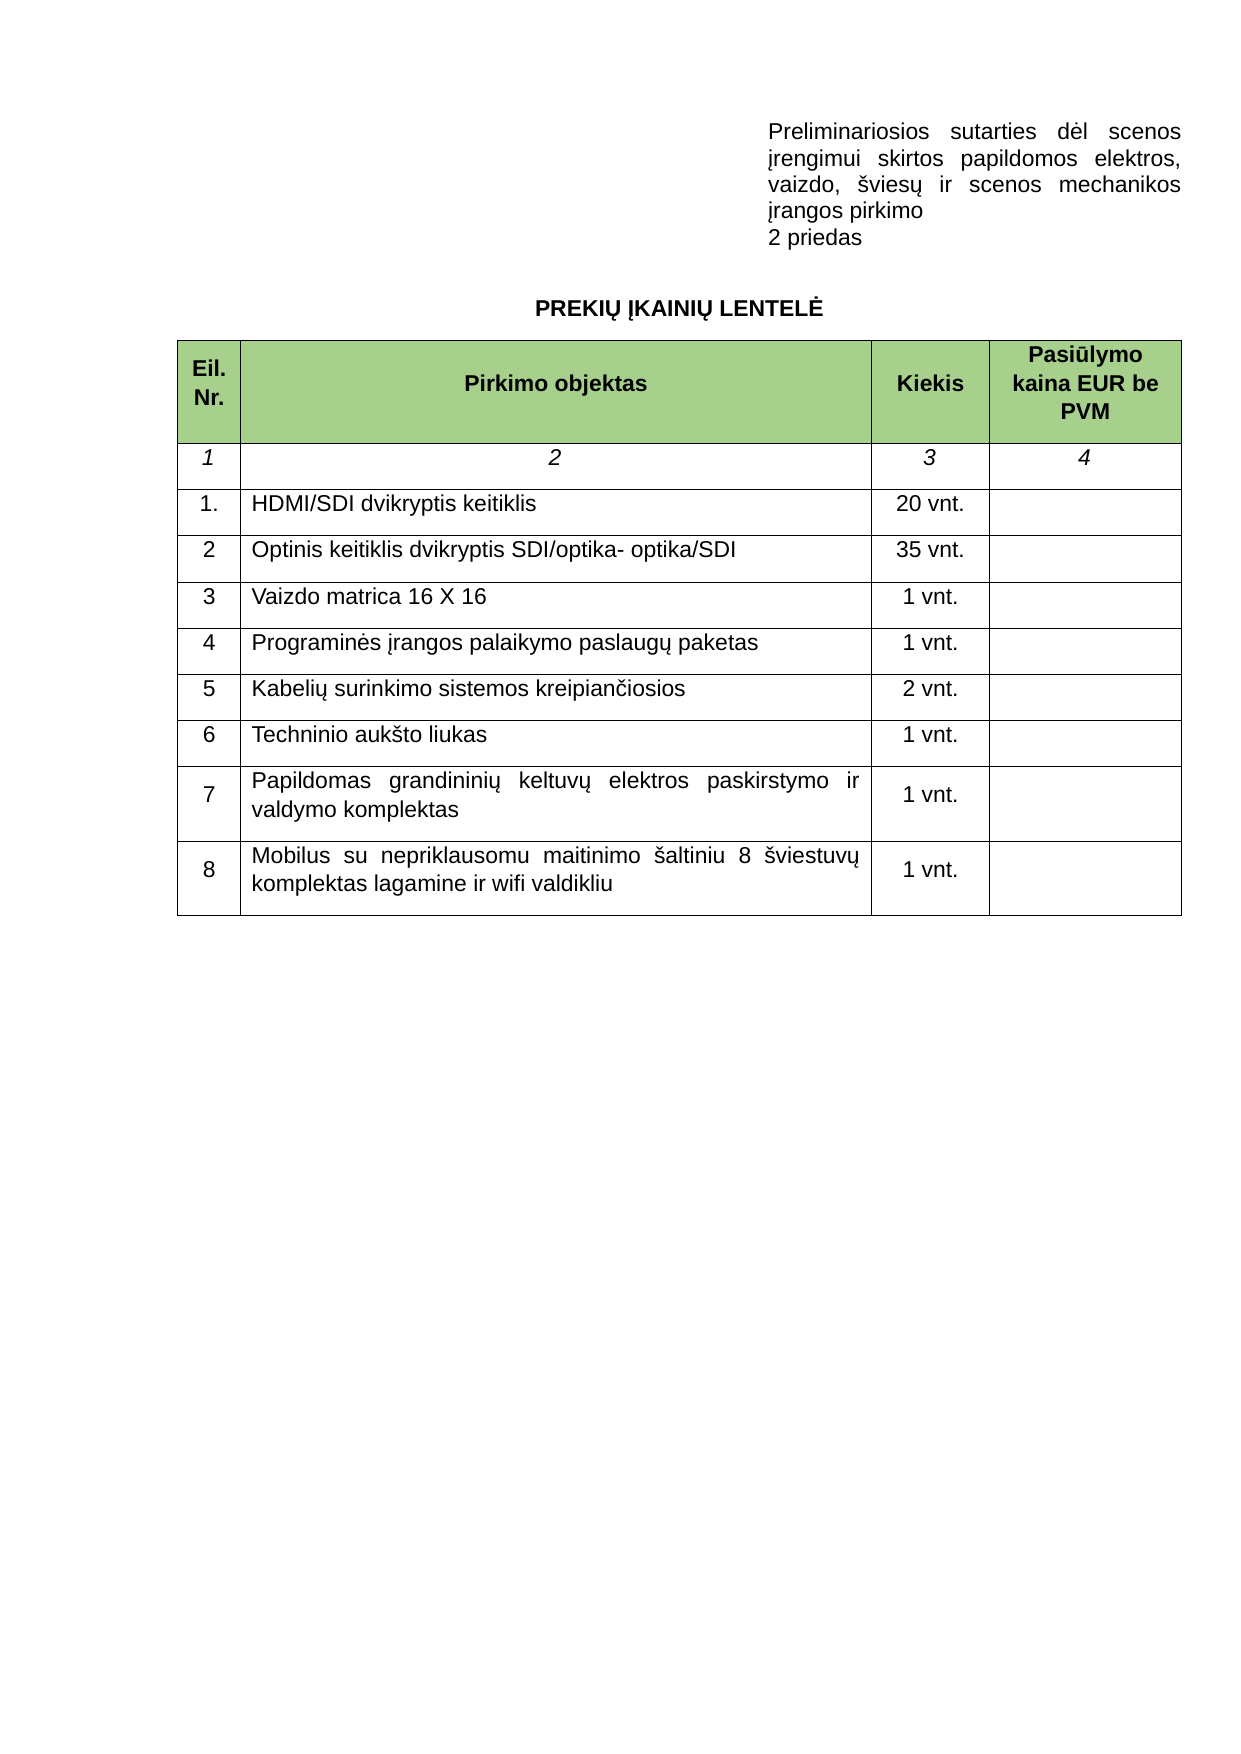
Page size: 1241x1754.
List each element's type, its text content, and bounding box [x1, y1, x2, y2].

table_header Kiekis [872, 341, 989, 443]
table_cell [990, 583, 1181, 628]
table_cell 1. [178, 490, 240, 535]
table_header Pirkimo objektas [241, 341, 871, 443]
table_cell 1 vnt. [872, 842, 989, 915]
table_cell 1 vnt. [872, 583, 989, 628]
table_header Pasiūlymo kaina EUR be PVM [990, 341, 1181, 443]
table_cell [990, 721, 1181, 766]
table_cell 3 [178, 583, 240, 628]
table_cell [990, 842, 1181, 915]
table_cell 4 [178, 629, 240, 674]
table_cell [990, 629, 1181, 674]
table_cell Mobilus su nepriklausomu maitinimo šaltiniu 8 šviestuvų komplektas lagamine ir wifi valdikliu [241, 842, 871, 915]
table_cell [990, 536, 1181, 582]
table_cell Optinis keitiklis dvikryptis SDI/optika- optika/SDI [241, 536, 871, 582]
table_cell [990, 675, 1181, 720]
table_cell 2 vnt. [872, 675, 989, 720]
text Preliminariosios sutarties dėl scenos įrengimui skirtos papildomos elektros, vaizdo, šviesų ir scenos mechanikos įrangos pirkimo [768, 118, 1181, 223]
table_cell Techninio aukšto liukas [241, 721, 871, 766]
table_cell 20 vnt. [872, 490, 989, 535]
table_header Eil. Nr. [178, 341, 240, 443]
table_cell 7 [178, 767, 240, 841]
table_cell Vaizdo matrica 16 X 16 [241, 583, 871, 628]
table_cell 5 [178, 675, 240, 720]
table_cell Kabelių surinkimo sistemos kreipiančiosios [241, 675, 871, 720]
table_cell Programinės įrangos palaikymo paslaugų paketas [241, 629, 871, 674]
table_cell 4 [990, 444, 1181, 489]
table_cell [990, 767, 1181, 841]
table_cell HDMI/SDI dvikryptis keitiklis [241, 490, 871, 535]
text PREKIŲ ĮKAINIŲ LENTELĖ [177, 295, 1181, 321]
table_cell 1 vnt. [872, 721, 989, 766]
table_cell 6 [178, 721, 240, 766]
table_cell [990, 490, 1181, 535]
table_cell 1 vnt. [872, 629, 989, 674]
table_cell 3 [872, 444, 989, 489]
table_cell 8 [178, 842, 240, 915]
table_cell 2 [178, 536, 240, 582]
table_cell 35 vnt. [872, 536, 989, 582]
table_cell 1 vnt. [872, 767, 989, 841]
table_cell 2 [241, 444, 871, 489]
text 2 priedas [768, 223, 1181, 250]
table_cell 1 [178, 444, 240, 489]
table_cell Papildomas grandininių keltuvų elektros paskirstymo ir valdymo komplektas [241, 767, 871, 841]
